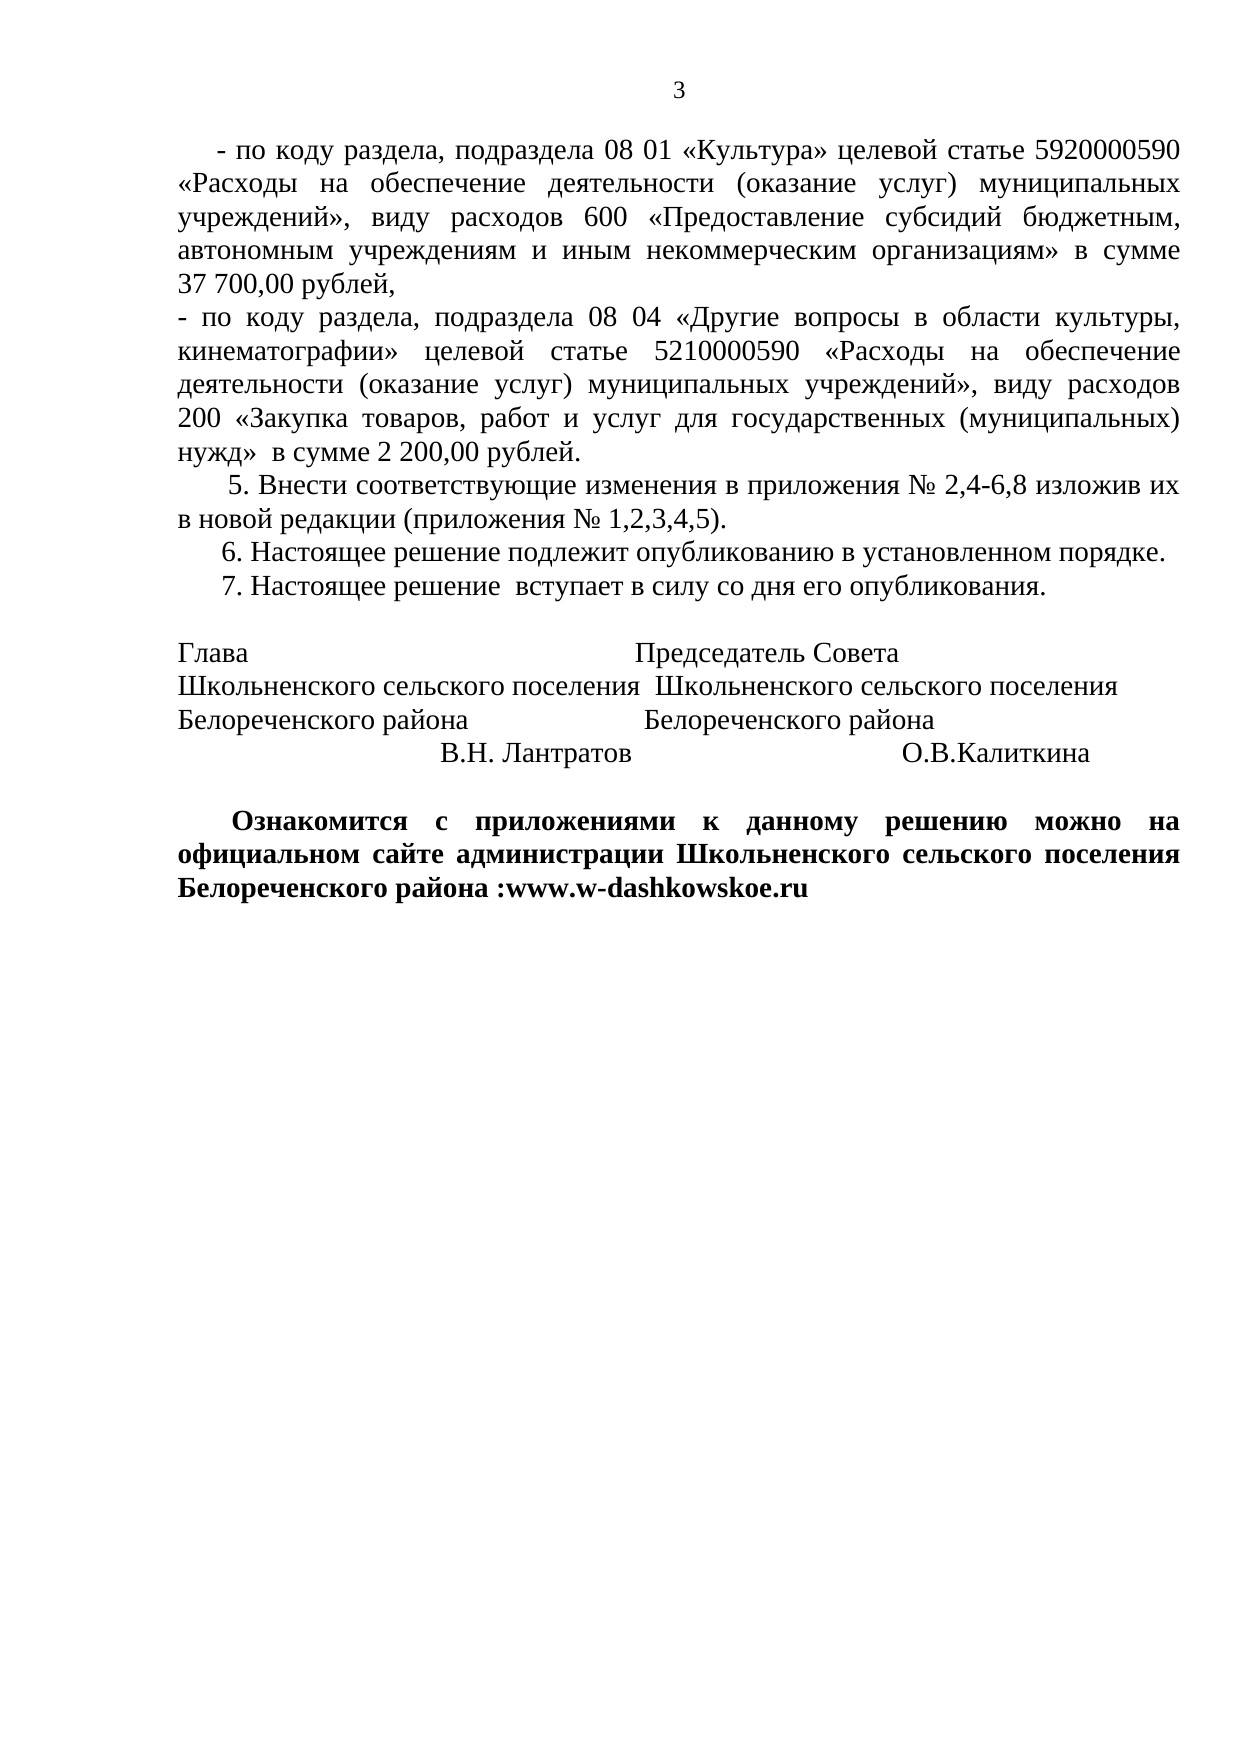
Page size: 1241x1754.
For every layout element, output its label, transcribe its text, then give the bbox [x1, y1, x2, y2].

text - по коду раздела, подраздела 08 04 «Другие вопросы в области культуры, кинематографии» целевой статье 5210000590 «Расходы на обеспечение деятельности (оказание услуг) муниципальных учреждений», виду расходов 200 «Закупка товаров, работ и услуг для государственных (муниципальных) нужд» в сумме 2 200,00 рублей. [177, 299, 1181, 467]
text - по коду раздела, подраздела 08 01 «Культура» целевой статье 5920000590 «Расходы на обеспечение деятельности (оказание услуг) муниципальных учреждений», виду расходов 600 «Предоставление субсидий бюджетным, автономным учреждениям и иным некоммерческим организациям» в сумме 37 700,00 рублей, [177, 132, 1181, 299]
text В.Н. Лантратов О.В.Калиткина [177, 736, 1181, 769]
text Ознакомится с приложениями к данному решению можно на официальном сайте администрации Школьненского сельского поселения Белореченского района :www.w-dashkowskoe.ru [177, 803, 1181, 903]
text 7. Настоящее решение вступает в силу со дня его опубликования. [177, 568, 1181, 601]
text 6. Настоящее решение подлежит опубликованию в установленном порядке. [177, 534, 1181, 568]
text Школьненского сельского поселения Школьненского сельского поселения [177, 668, 1181, 702]
text 5. Внести соответствующие изменения в приложения № 2,4-6,8 изложив их в новой редакции (приложения № 1,2,3,4,5). [177, 467, 1181, 534]
text Глава Председатель Совета [177, 635, 1181, 668]
text Белореченского района Белореченского района [177, 702, 1181, 736]
